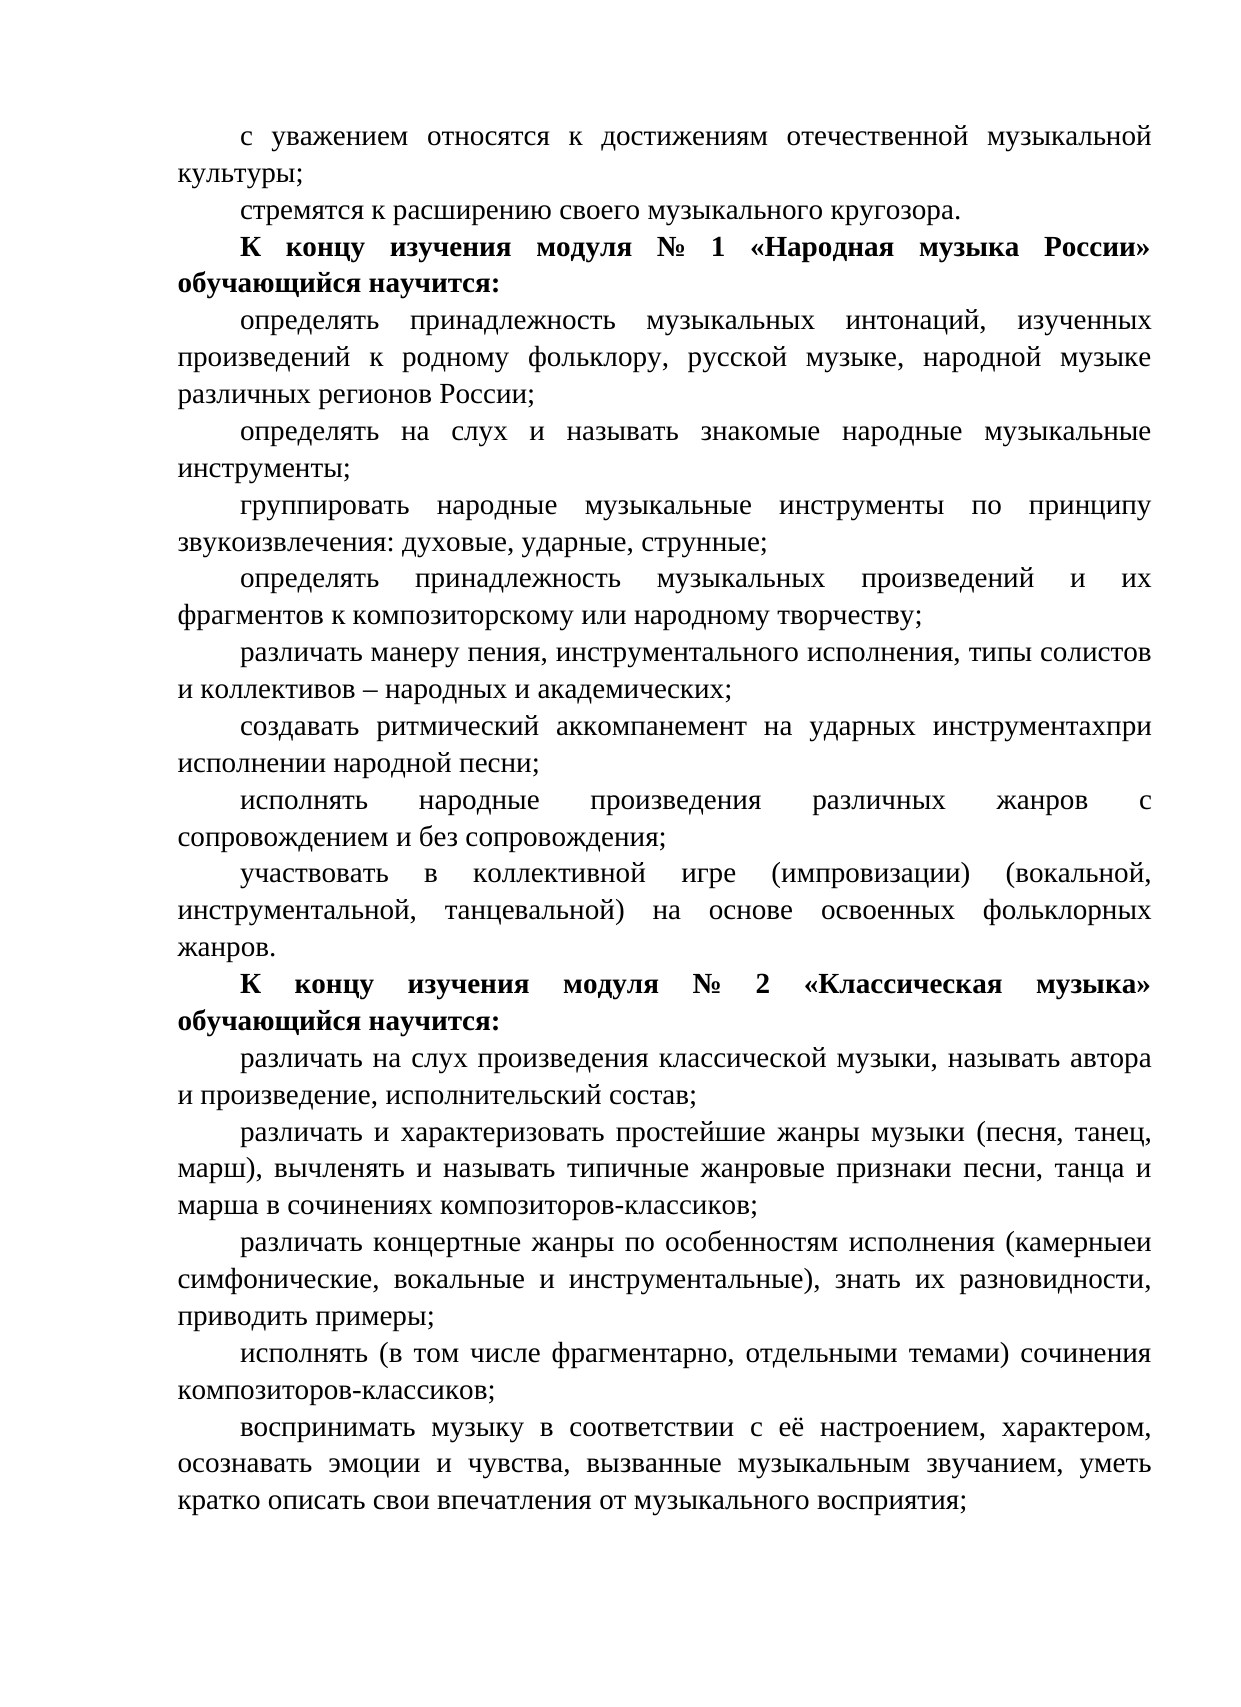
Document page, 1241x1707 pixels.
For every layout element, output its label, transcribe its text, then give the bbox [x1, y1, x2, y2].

text К концу изучения модуля № 2 «Классическая музыка» обучающийся научится: [177, 966, 1152, 1037]
text определять принадлежность музыкальных интонаций, изученных произведений к родному фольклору, русской музыке, народной музыке различных регионов России; [177, 302, 1152, 410]
text исполнять (в том числе фрагментарно, отдельными темами) сочинения композиторов-классиков; [177, 1335, 1152, 1405]
text стремятся к расширению своего музыкального кругозора. [177, 192, 1152, 225]
text определять принадлежность музыкальных произведений и их фрагментов к композиторскому или народному творчеству; [177, 561, 1152, 631]
text исполнять народные произведения различных жанров с сопровождением и без сопровождения; [177, 782, 1152, 852]
text различать на слух произведения классической музыки, называть автора и произведение, исполнительский состав; [177, 1040, 1152, 1110]
text К концу изучения модуля № 1 «Народная музыка России» обучающийся научится: [177, 229, 1152, 299]
text группировать народные музыкальные инструменты по принципу звукоизвлечения: духовые, ударные, струнные; [177, 487, 1152, 557]
text различать манеру пения, инструментального исполнения, типы солистов и коллективов – народных и академических; [177, 634, 1152, 705]
text создавать ритмический аккомпанемент на ударных инструментахпри исполнении народной песни; [177, 708, 1152, 778]
text определять на слух и называть знакомые народные музыкальные инструменты; [177, 413, 1152, 483]
text участвовать в коллективной игре (импровизации) (вокальной, инструментальной, танцевальной) на основе освоенных фольклорных жанров. [177, 856, 1152, 963]
text различать концертные жанры по особенностям исполнения (камерныеи симфонические, вокальные и инструментальные), знать их разновидности, приводить примеры; [177, 1224, 1152, 1332]
text различать и характеризовать простейшие жанры музыки (песня, танец, марш), вычленять и называть типичные жанровые признаки песни, танца и марша в сочинениях композиторов-классиков; [177, 1114, 1152, 1221]
text воспринимать музыку в соответствии с её настроением, характером, осознавать эмоции и чувства, вызванные музыкальным звучанием, уметь кратко описать свои впечатления от музыкального восприятия; [177, 1409, 1152, 1516]
text с уважением относятся к достижениям отечественной музыкальной культуры; [177, 118, 1152, 188]
